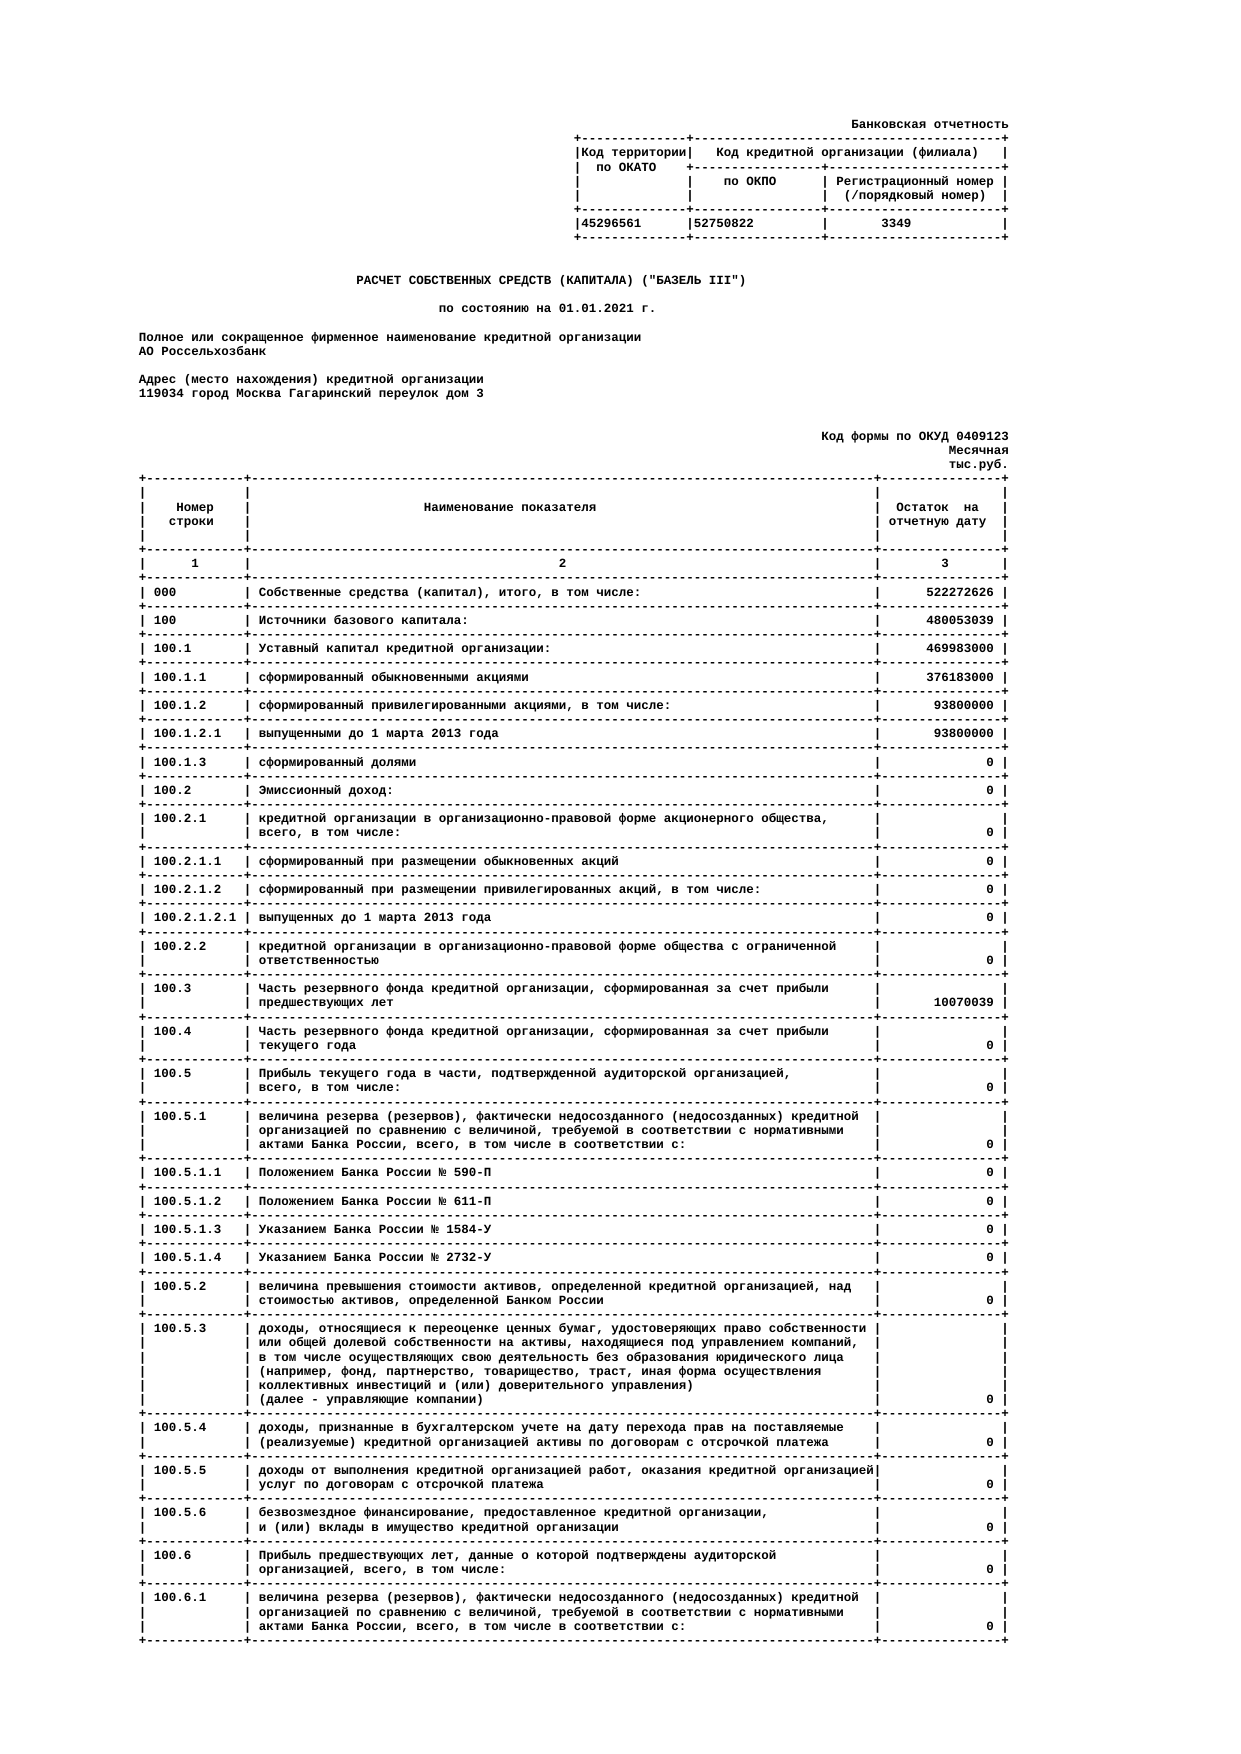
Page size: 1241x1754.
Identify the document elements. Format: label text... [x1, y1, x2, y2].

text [139, 1634, 1101, 1648]
text | 100.1.2 | сформированный привилегированными акциями, в том числе: | 93800000 | [139, 699, 1101, 713]
text | | услуг по договорам с отсрочкой платежа | 0 | [139, 1478, 1101, 1492]
text | 100.4 | Часть резервного фонда кредитной организации, сформированная за счет прибыли | | [139, 1025, 1101, 1039]
text | Номер | Наименование показателя | Остаток на | [139, 501, 1101, 515]
text | 100.6 | Прибыль предшествующих лет, данные о которой подтверждены аудиторской | | [139, 1549, 1101, 1563]
text +-------------+-----------------------------------------------------------------------------------+----------------+ [139, 741, 1101, 756]
text +-------------+-----------------------------------------------------------------------------------+----------------+ [139, 656, 1101, 671]
text | 100.1.2.1 | выпущенными до 1 марта 2013 года | 93800000 | [139, 727, 1101, 741]
text | 100.5.2 | величина превышения стоимости активов, определенной кредитной организацией, над | | [139, 1280, 1101, 1294]
text +-------------+-----------------------------------------------------------------------------------+----------------+ [139, 713, 1101, 727]
text +-------------+-----------------------------------------------------------------------------------+----------------+ [139, 1011, 1101, 1025]
text | 100.6.1 | величина резерва (резервов), фактически недосозданного (недосозданных) кредитной | | [139, 1591, 1101, 1606]
text +-------------+-----------------------------------------------------------------------------------+----------------+ [139, 1450, 1101, 1464]
text | | по ОКПО | Регистрационный номер | [139, 175, 1101, 189]
text +--------------+-----------------+-----------------------+ [139, 203, 1101, 217]
text | 100.2.1 | кредитной организации в организационно-правовой форме акционерного общества, | | [139, 812, 1101, 826]
text +-------------+-----------------------------------------------------------------------------------+----------------+ [139, 1266, 1101, 1280]
text | | актами Банка России, всего, в том числе в соответствии с: | 0 | [139, 1138, 1101, 1152]
text +-------------+-----------------------------------------------------------------------------------+----------------+ [139, 1308, 1101, 1322]
text | | | | [139, 486, 1101, 501]
text | | предшествующих лет | 10070039 | [139, 996, 1101, 1011]
text РАСЧЕТ СОБСТВЕHНЫХ СРЕДСТВ (КАПИТАЛА) ("БАЗЕЛЬ III") [139, 274, 1101, 288]
text | 100.5.3 | доходы, относящиеся к переоценке ценных бумаг, удостоверяющих право собственности | | [139, 1322, 1101, 1336]
text | | (далее - управляющие компании) | 0 | [139, 1393, 1101, 1407]
text | | всего, в том числе: | 0 | [139, 826, 1101, 841]
text Код формы по ОКУД 0409123 [139, 430, 1101, 444]
text +-------------+-----------------------------------------------------------------------------------+----------------+ [139, 685, 1101, 699]
text +-------------+-----------------------------------------------------------------------------------+----------------+ [139, 1407, 1101, 1421]
text +-------------+-----------------------------------------------------------------------------------+----------------+ [139, 1152, 1101, 1166]
text +-------------+-----------------------------------------------------------------------------------+----------------+ [139, 543, 1101, 557]
text | 100.5.1.4 | Указанием Банка России № 2732-У | 0 | [139, 1251, 1101, 1266]
text +-------------+-----------------------------------------------------------------------------------+----------------+ [139, 628, 1101, 642]
text по состоянию на 01.01.2021 г. [139, 302, 1101, 316]
text +-------------+-----------------------------------------------------------------------------------+----------------+ [139, 1492, 1101, 1506]
text |45296561 |52750822 | 3349 | [139, 217, 1101, 231]
text | 1 | 2 | 3 | [139, 557, 1101, 571]
text | 100.5.1.1 | Положением Банка России № 590-П | 0 | [139, 1166, 1101, 1181]
text | | в том числе осуществляющих свою деятельность без образования юридического лица | | [139, 1351, 1101, 1365]
text | | организацией по сравнению с величиной, требуемой в соответствии с нормативными | | [139, 1124, 1101, 1138]
text +-------------+-----------------------------------------------------------------------------------+----------------+ [139, 841, 1101, 855]
text | | коллективных инвестиций и (или) доверительного управления) | | [139, 1379, 1101, 1393]
text | 100.2.1.1 | сформированный при размещении обыкновенных акций | 0 | [139, 855, 1101, 869]
text +--------------+-----------------------------------------+ [139, 132, 1101, 146]
text | | (например, фонд, партнерство, товарищество, траст, иная форма осуществления | | [139, 1365, 1101, 1379]
text | | | | [139, 529, 1101, 543]
text | | ответственностью | 0 | [139, 954, 1101, 968]
text Месячная [139, 444, 1101, 458]
text +-------------+-----------------------------------------------------------------------------------+----------------+ [139, 869, 1101, 883]
text | | актами Банка России, всего, в том числе в соответствии с: | 0 | [139, 1620, 1101, 1634]
text | 100.1.1 | сформированный обыкновенными акциями | 376183000 | [139, 671, 1101, 685]
text | | | (/порядковый номер) | [139, 189, 1101, 203]
text | | организацией по сравнению с величиной, требуемой в соответствии с нормативными | | [139, 1606, 1101, 1620]
text | по ОКАТО +-----------------+-----------------------+ [139, 161, 1101, 175]
text +-------------+-----------------------------------------------------------------------------------+----------------+ [139, 1181, 1101, 1195]
text | 100.2.1.2.1 | выпущенных до 1 марта 2013 года | 0 | [139, 911, 1101, 926]
text +-------------+-----------------------------------------------------------------------------------+----------------+ [139, 472, 1101, 486]
text +--------------+-----------------+-----------------------+ [139, 231, 1101, 246]
text | 100.5.1 | величина резерва (резервов), фактически недосозданного (недосозданных) кредитной | | [139, 1110, 1101, 1124]
text тыс.руб. [139, 458, 1101, 472]
text | 100.5.1.3 | Указанием Банка России № 1584-У | 0 | [139, 1223, 1101, 1237]
text +-------------+-----------------------------------------------------------------------------------+----------------+ [139, 1209, 1101, 1223]
text Адрес (место нахождения) кредитной организации [139, 373, 1101, 387]
text | 100.1 | Уставный капитал кредитной организации: | 469983000 | [139, 642, 1101, 656]
text | 100.2.1.2 | сформированный при размещении привилегированных акций, в том числе: | 0 | [139, 883, 1101, 897]
text +-------------+-----------------------------------------------------------------------------------+----------------+ [139, 1535, 1101, 1549]
text +-------------+-----------------------------------------------------------------------------------+----------------+ [139, 770, 1101, 784]
text | | и (или) вклады в имущество кредитной организации | 0 | [139, 1521, 1101, 1535]
text | 100.5.1.2 | Положением Банка России № 611-П | 0 | [139, 1195, 1101, 1209]
text +-------------+-----------------------------------------------------------------------------------+----------------+ [139, 897, 1101, 911]
text | 100.5.5 | доходы от выполнения кредитной организацией работ, оказания кредитной организацией| | [139, 1464, 1101, 1478]
text +-------------+-----------------------------------------------------------------------------------+----------------+ [139, 1237, 1101, 1251]
text | | организацией, всего, в том числе: | 0 | [139, 1563, 1101, 1577]
text АО Россельхозбанк [139, 345, 1101, 359]
text | строки | | отчетную дату | [139, 515, 1101, 529]
text +-------------+-----------------------------------------------------------------------------------+----------------+ [139, 926, 1101, 940]
text | | текущего года | 0 | [139, 1039, 1101, 1053]
text | | (реализуемые) кредитной организацией активы по договорам с отсрочкой платежа | 0 | [139, 1436, 1101, 1450]
text | 100.2 | Эмиссионный доход: | 0 | [139, 784, 1101, 798]
text | 000 | Собственные средства (капитал), итого, в том числе: | 522272626 | [139, 586, 1101, 600]
text | 100.2.2 | кредитной организации в организационно-правовой форме общества с ограниченной | | [139, 940, 1101, 954]
text +-------------+-----------------------------------------------------------------------------------+----------------+ [139, 571, 1101, 586]
text +-------------+-----------------------------------------------------------------------------------+----------------+ [139, 798, 1101, 812]
text Полное или сокращенное фирменное наименование кредитной организации [139, 331, 1101, 345]
text +-------------+-----------------------------------------------------------------------------------+----------------+ [139, 600, 1101, 614]
text | 100.5.4 | доходы, признанные в бухгалтерском учете на дату перехода прав на поставляемые | | [139, 1421, 1101, 1436]
text | | или общей долевой собственности на активы, находящиеся под управлением компаний, | | [139, 1336, 1101, 1351]
text Банковская отчетность [139, 118, 1101, 132]
text 119034 город Москва Гагаринский переулок дом 3 [139, 387, 1101, 401]
text | 100.3 | Часть резервного фонда кредитной организации, сформированная за счет прибыли | | [139, 982, 1101, 996]
text +-------------+-----------------------------------------------------------------------------------+----------------+ [139, 1577, 1101, 1591]
text +-------------+-----------------------------------------------------------------------------------+----------------+ [139, 968, 1101, 982]
text +-------------+-----------------------------------------------------------------------------------+----------------+ [139, 1053, 1101, 1067]
text | 100.1.3 | сформированный долями | 0 | [139, 756, 1101, 770]
text |Код территории| Код кредитной организации (филиала) | [139, 146, 1101, 161]
text | | всего, в том числе: | 0 | [139, 1081, 1101, 1096]
text +-------------+-----------------------------------------------------------------------------------+----------------+ [139, 1096, 1101, 1110]
text | 100.5.6 | безвозмездное финансирование, предоставленное кредитной организации, | | [139, 1506, 1101, 1521]
text | 100 | Источники базового капитала: | 480053039 | [139, 614, 1101, 628]
text | | стоимостью активов, определенной Банком России | 0 | [139, 1294, 1101, 1308]
text | 100.5 | Прибыль текущего года в части, подтвержденной аудиторской организацией, | | [139, 1067, 1101, 1081]
